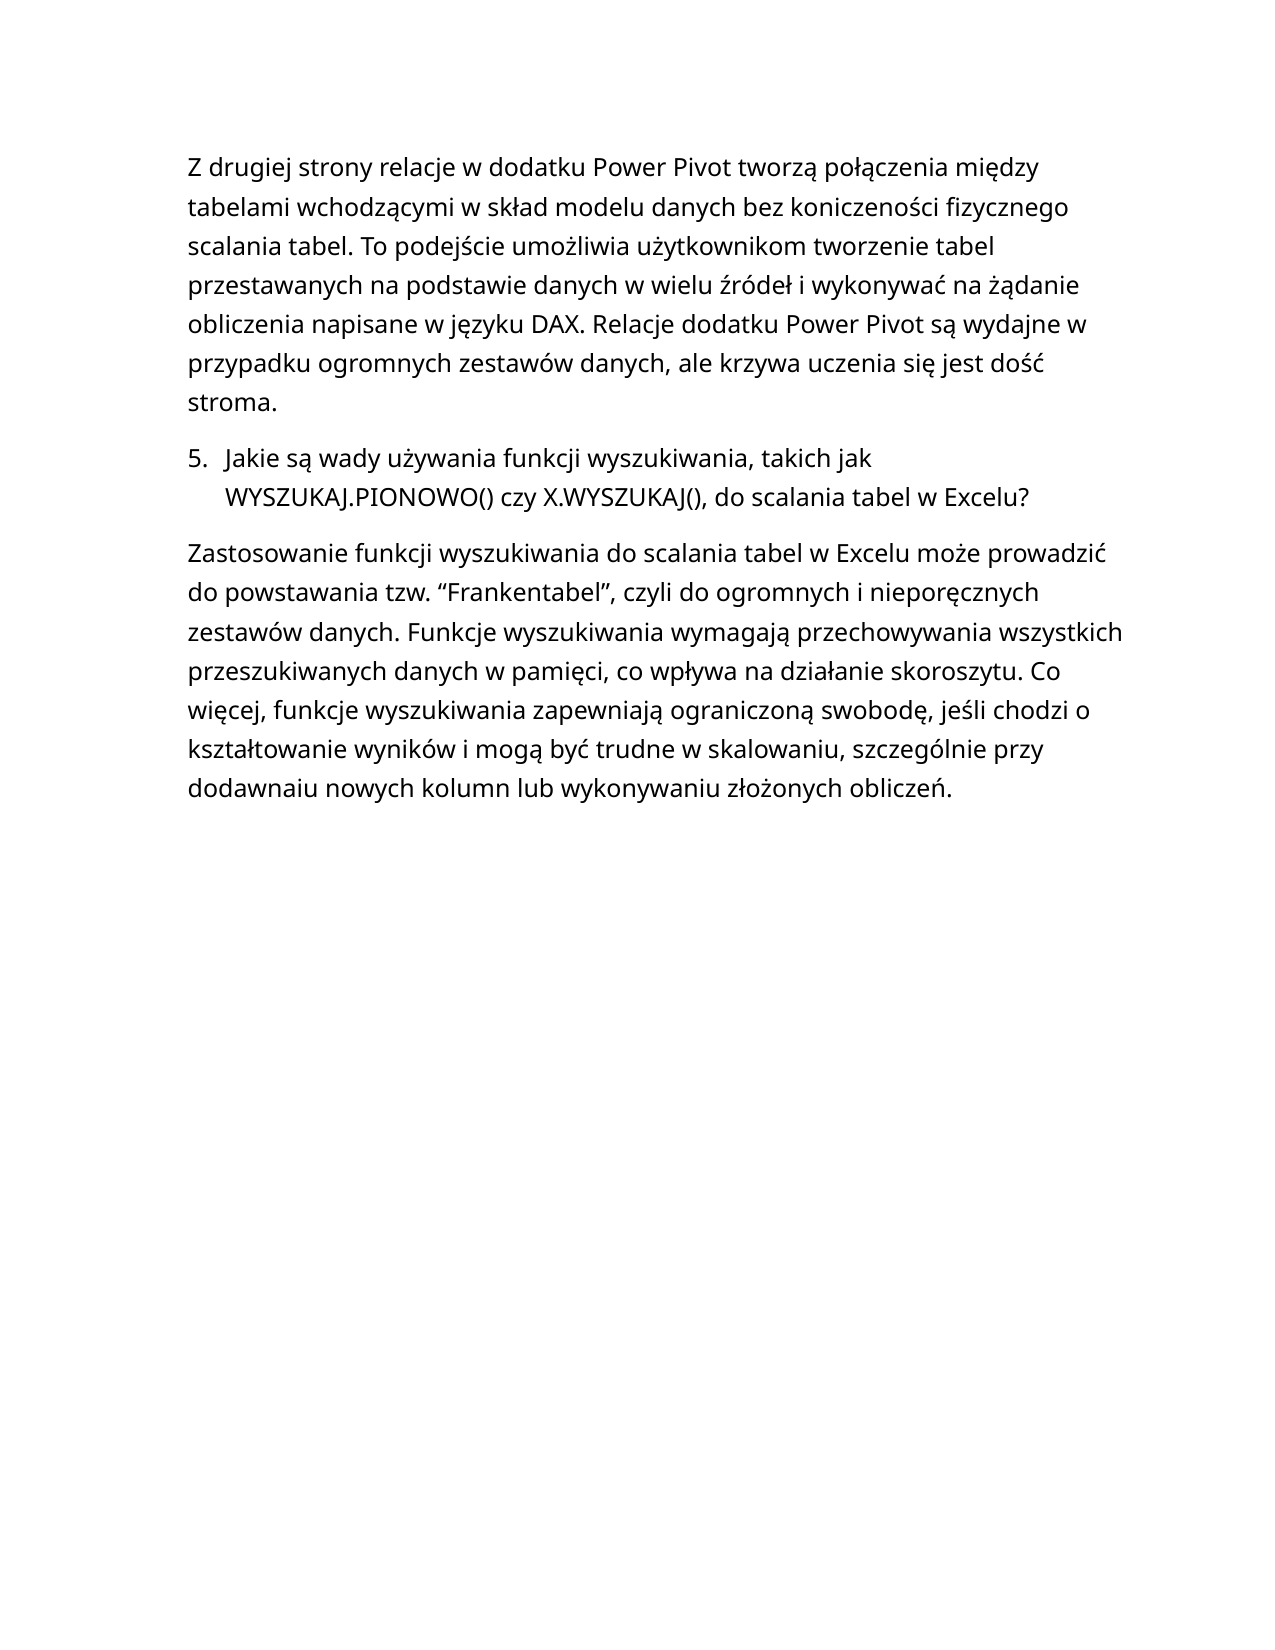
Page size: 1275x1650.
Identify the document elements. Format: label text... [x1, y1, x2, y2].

text Zastosowanie funkcji wyszukiwania do scalania tabel w Excelu może prowadzić do powstawania tzw. “Frankentabel”, czyli do ogromnych i nieporęcznych zestawów danych. Funkcje wyszukiwania wymagają przechowywania wszystkich przeszukiwanych danych w pamięci, co wpływa na działanie skoroszytu. Co więcej, funkcje wyszukiwania zapewniają ograniczoną swobodę, jeśli chodzi o kształtowanie wyników i mogą być trudne w skalowaniu, szczególnie przy dodawnaiu nowych kolumn lub wykonywaniu złożonych obliczeń. [187, 536, 1125, 805]
text Z drugiej strony relacje w dodatku Power Pivot tworzą połączenia między tabelami wchodzącymi w skład modelu danych bez koniczeności fizycznego scalania tabel. To podejście umożliwia użytkownikom tworzenie tabel przestawanych na podstawie danych w wielu źródeł i wykonywać na żądanie obliczenia napisane w języku DAX. Relacje dodatku Power Pivot są wydajne w przypadku ogromnych zestawów danych, ale krzywa uczenia się jest dość stroma. [187, 150, 1125, 419]
list Jakie są wady używania funkcji wyszukiwania, takich jak WYSZUKAJ.PIONOWO() czy X.WYSZUKAJ(), do scalania tabel w Excelu? [187, 441, 1125, 514]
